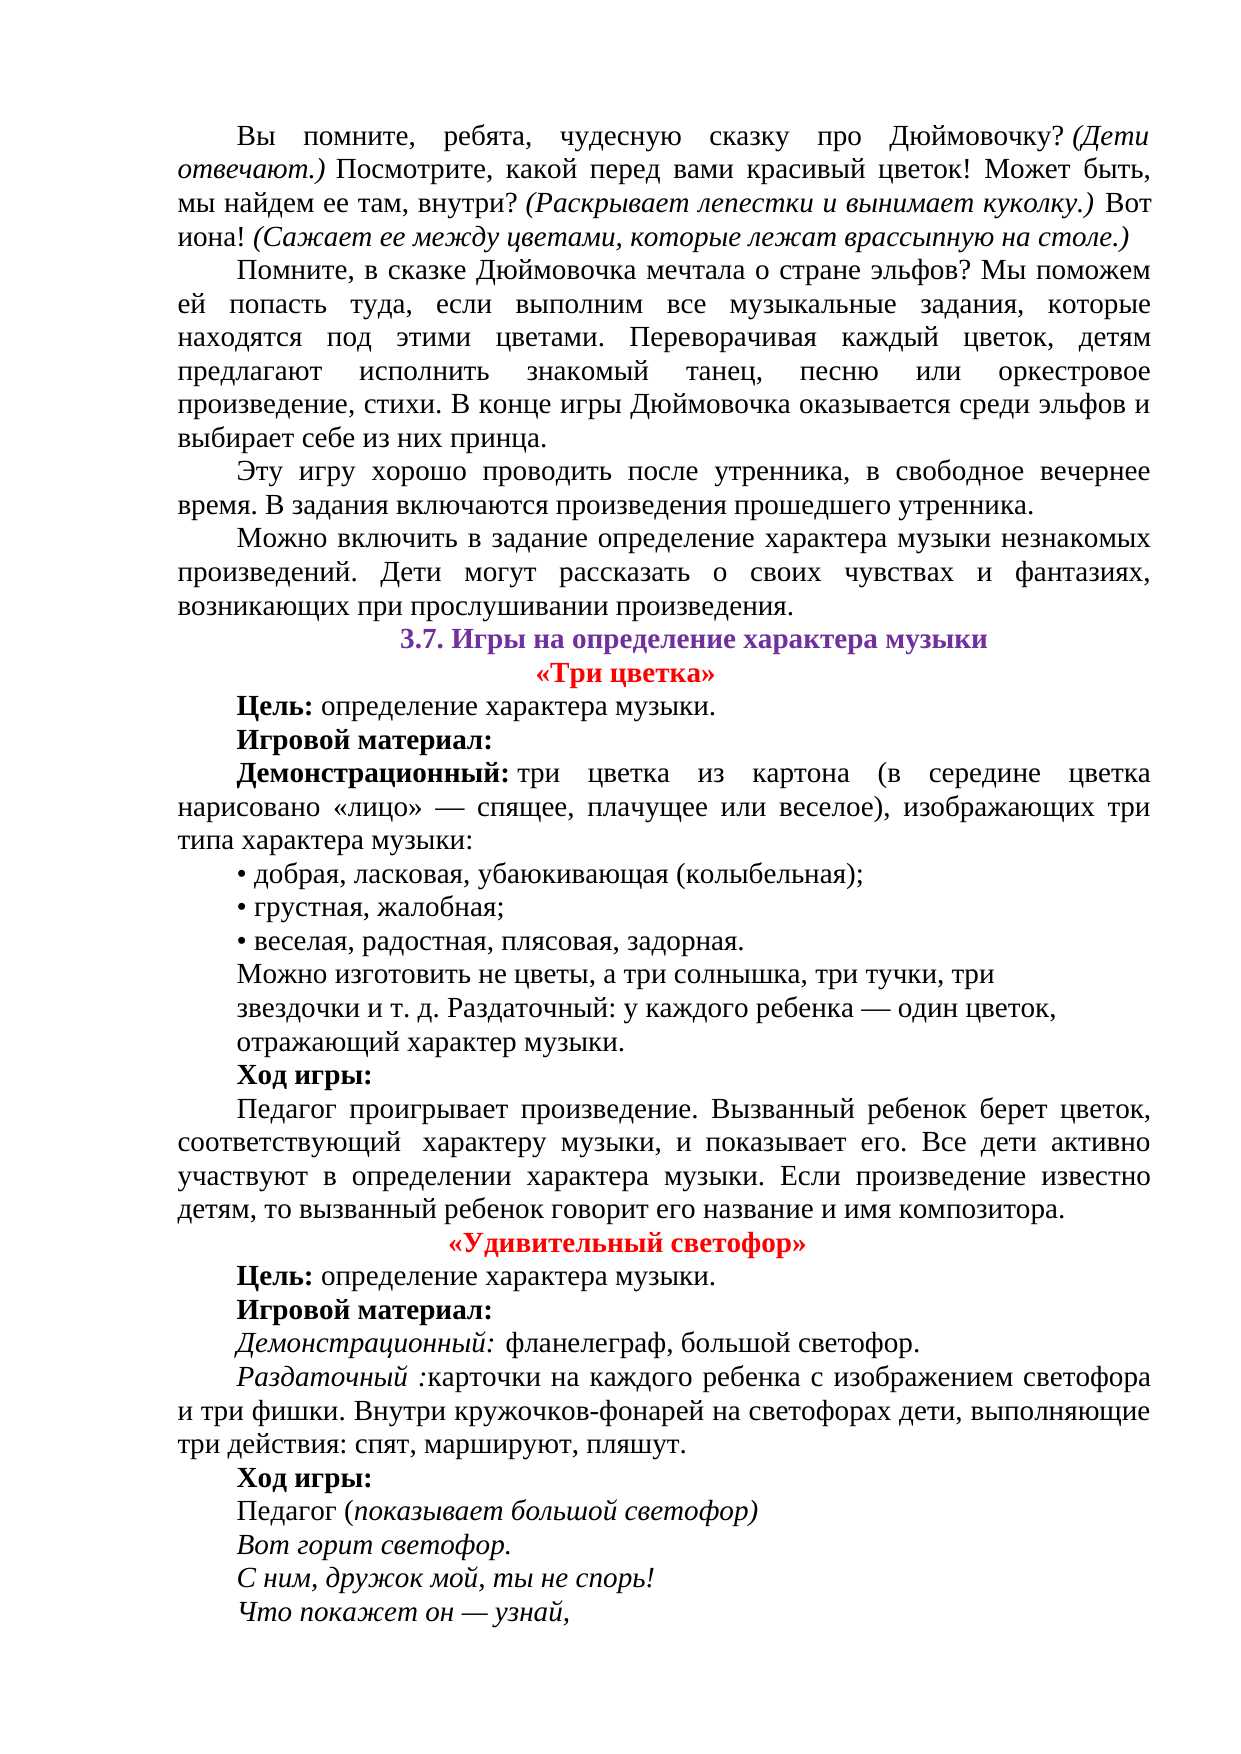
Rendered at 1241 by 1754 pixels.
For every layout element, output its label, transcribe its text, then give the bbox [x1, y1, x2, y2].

text С ним, дружок мой, ты не спорь! [177, 1560, 1152, 1594]
text • добрая, ласковая, убаюкивающая (колыбельная); [177, 856, 1152, 889]
text Вот горит светофор. [177, 1527, 1152, 1560]
text Эту игру хорошо проводить после утренника, в свободное вечернее время. В задания включаются произведения прошедшего утренника. [177, 453, 1152, 521]
text Ход игры: [177, 1057, 1152, 1091]
text Что покажет он — узнай, [177, 1594, 1152, 1627]
text Цель: определение характера музыки. [177, 688, 1152, 722]
text Педагог проигрывает произведение. Вызванный ребенок берет цветок, соответствующий характеру музыки, и показывает его. Все дети активно участвуют в определении характера музыки. Если произведение известно детям, то вызванный ребенок говорит его название и имя композитора. [177, 1091, 1152, 1225]
text отражающий характер музыки. [177, 1024, 1152, 1057]
text Ход игры: [177, 1460, 1152, 1493]
text Педагог (показывает большой светофор) [177, 1493, 1152, 1527]
text Вы помните, ребята, чудесную сказку про Дюймовочку? (Дети отвечают.) Посмотрите, какой перед вами красивый цветок! Может быть, мы найдем ее там, внутри? (Раскрывает лепестки и вынимает куколку.) Вот иона! (Сажает ее между цветами, которые лежат врассыпную на столе.) [177, 118, 1152, 252]
text Демонстрационный: три цветка из картона (в середине цветка нарисовано «лицо» — спящее, плачущее или веселое), изображающих три типа характера музыки: [177, 755, 1152, 856]
text «Удивительный светофор» [177, 1225, 1152, 1258]
text Демонстрационный: фланелеграф, большой светофор. [177, 1326, 1152, 1359]
text Игровой материал: [177, 722, 1152, 755]
text Игровой материал: [177, 1292, 1152, 1326]
text • грустная, жалобная; [177, 889, 1152, 923]
text Цель: определение характера музыки. [177, 1258, 1152, 1292]
text звездочки и т. д. Раздаточный: у каждого ребенка — один цветок, [177, 990, 1152, 1024]
text Можно включить в задание определение характера музыки незнакомых произведений. Дети могут рассказать о своих чувствах и фантазиях, возникающих при прослушивании произведения. [177, 521, 1152, 621]
text 3.7. Игры на определение характера музыки [177, 621, 1152, 655]
text Раздаточный :карточки на каждого ребенка с изображением светофора и три фишки. Внутри кружочков-фонарей на светофорах дети, выполняющие три действия: спят, маршируют, пляшут. [177, 1359, 1152, 1460]
text Помните, в сказке Дюймовочка мечтала о стране эльфов? Мы поможем ей попасть туда, если выполним все музыкальные задания, которые находятся под этими цветами. Переворачивая каждый цветок, детям предлагают исполнить знакомый танец, песню или оркестровое произведение, стихи. В конце игры Дюймовочка оказывается среди эльфов и выбирает себе из них принца. [177, 252, 1152, 453]
text • веселая, радостная, плясовая, задорная. [177, 923, 1152, 957]
text «Три цветка» [177, 655, 1152, 688]
text Можно изготовить не цветы, а три солнышка, три тучки, три [177, 957, 1152, 990]
